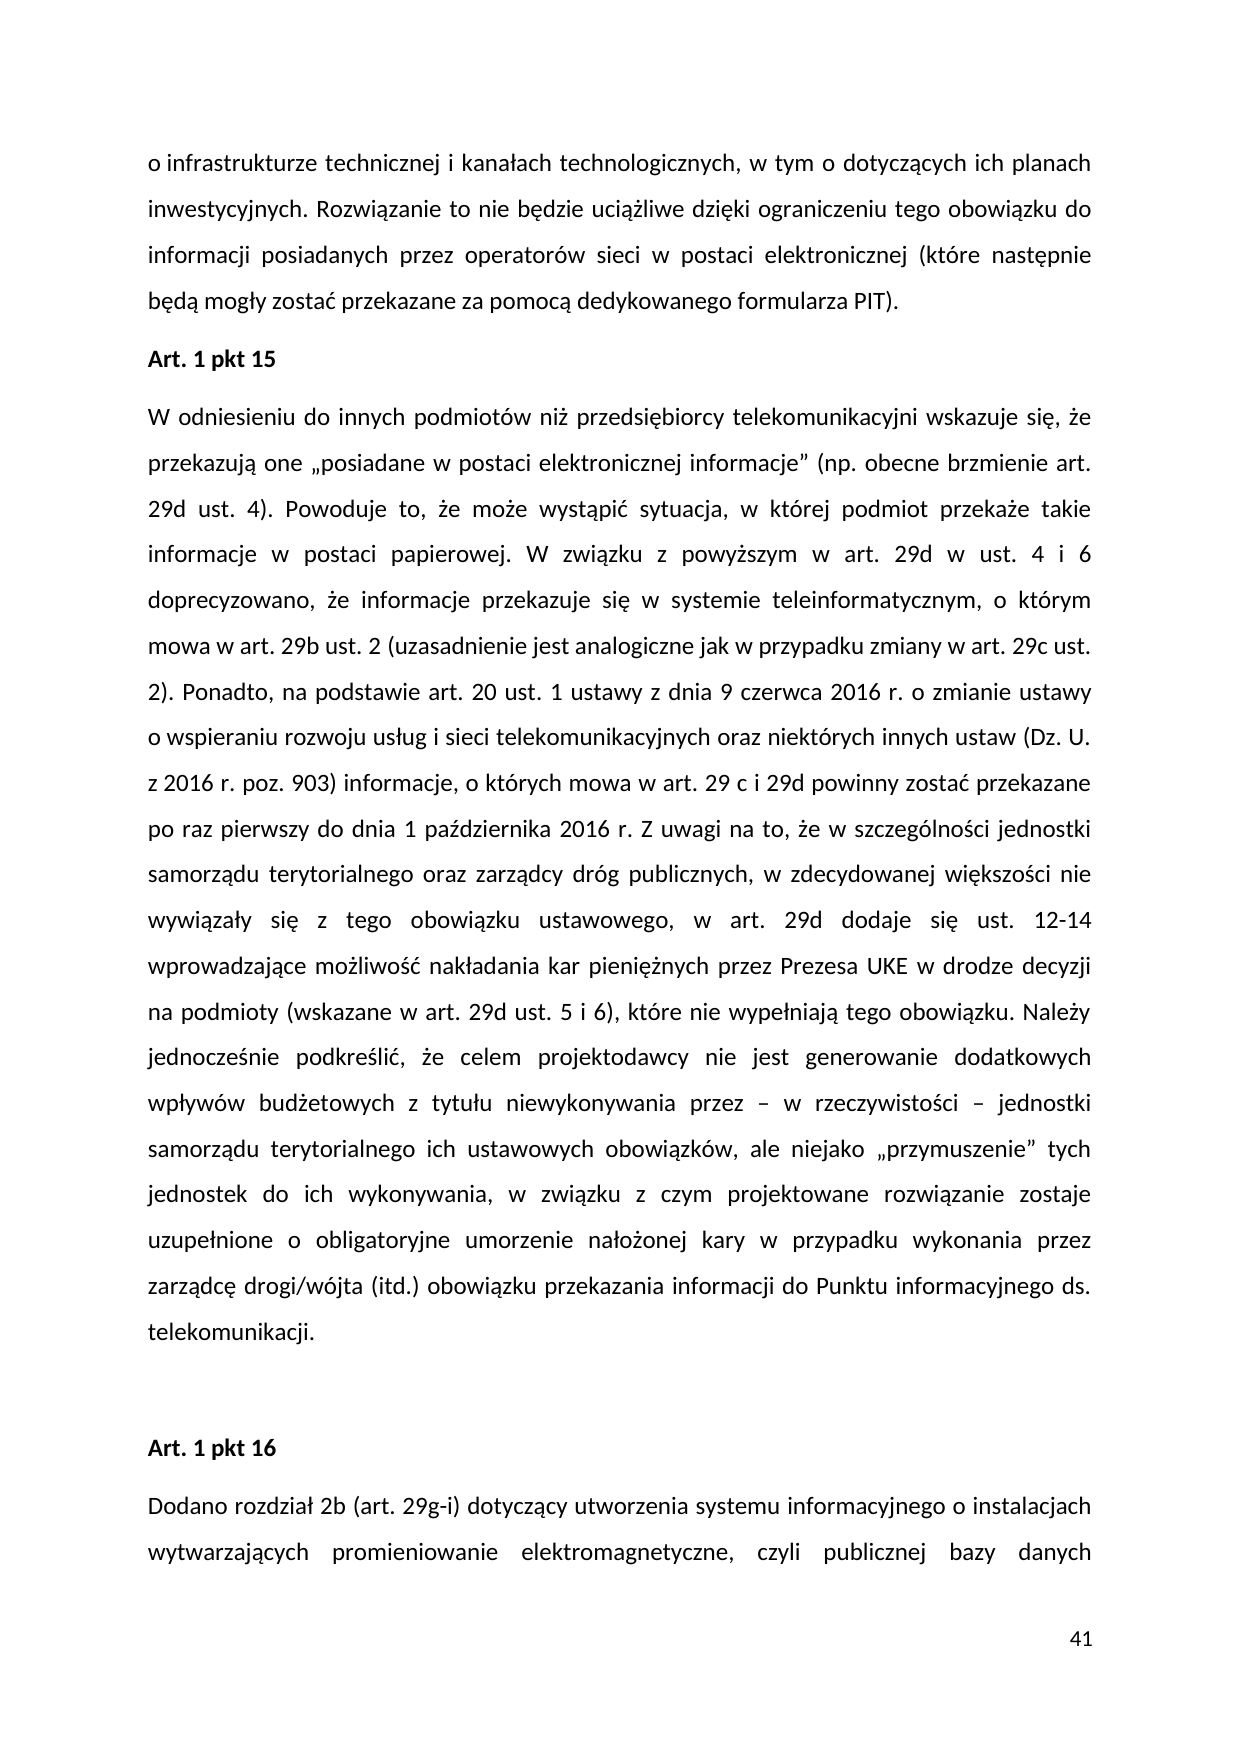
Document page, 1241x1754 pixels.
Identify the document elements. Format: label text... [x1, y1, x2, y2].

text Art. 1 pkt 15 [148, 343, 1093, 373]
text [148, 1491, 1093, 1567]
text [148, 148, 1093, 315]
text W odniesieniu do innych podmiotów niż przedsiębiorcy telekomunikacyjni wskazuje się, że przekazują one „posiadane w postaci elektronicznej informacje” (np. obecne brzmienie art. 29d ust. 4). Powoduje to, że może wystąpić sytuacja, w której podmiot przekaże takie informacje w postaci papierowej. W związku z powyższym w art. 29d w ust. 4 i 6 doprecyzowano, że informacje przekazuje się w systemie teleinformatycznym, o którym mowa w art. 29b ust. 2 (uzasadnienie jest analogiczne jak w przypadku zmiany w art. 29c ust. 2). Ponadto, na podstawie art. 20 ust. 1 ustawy z dnia 9 czerwca 2016 r. o zmianie ustawy o wspieraniu rozwoju usług i sieci telekomunikacyjnych oraz niektórych innych ustaw (Dz. U. z 2016 r. poz. 903) informacje, o których mowa w art. 29 c i 29d powinny zostać przekazane po raz pierwszy do dnia 1 października 2016 r. Z uwagi na to, że w szczególności jednostki samorządu terytorialnego oraz zarządcy dróg publicznych, w zdecydowanej większości nie wywiązały się z tego obowiązku ustawowego, w art. 29d dodaje się ust. 12-14 wprowadzające możliwość nakładania kar pieniężnych przez Prezesa UKE w drodze decyzji na podmioty (wskazane w art. 29d ust. 5 i 6), które nie wypełniają tego obowiązku. Należy jednocześnie podkreślić, że celem projektodawcy nie jest generowanie dodatkowych wpływów budżetowych z tytułu niewykonywania przez – w rzeczywistości – jednostki samorządu terytorialnego ich ustawowych obowiązków, ale niejako „przymuszenie” tych jednostek do ich wykonywania, w związku z czym projektowane rozwiązanie zostaje uzupełnione o obligatoryjne umorzenie nałożonej kary w przypadku wykonania przez zarządcę drogi/wójta (itd.) obowiązku przekazania informacji do Punktu informacyjnego ds. telekomunikacji. [148, 401, 1093, 1346]
text Art. 1 pkt 16 [148, 1432, 1093, 1463]
